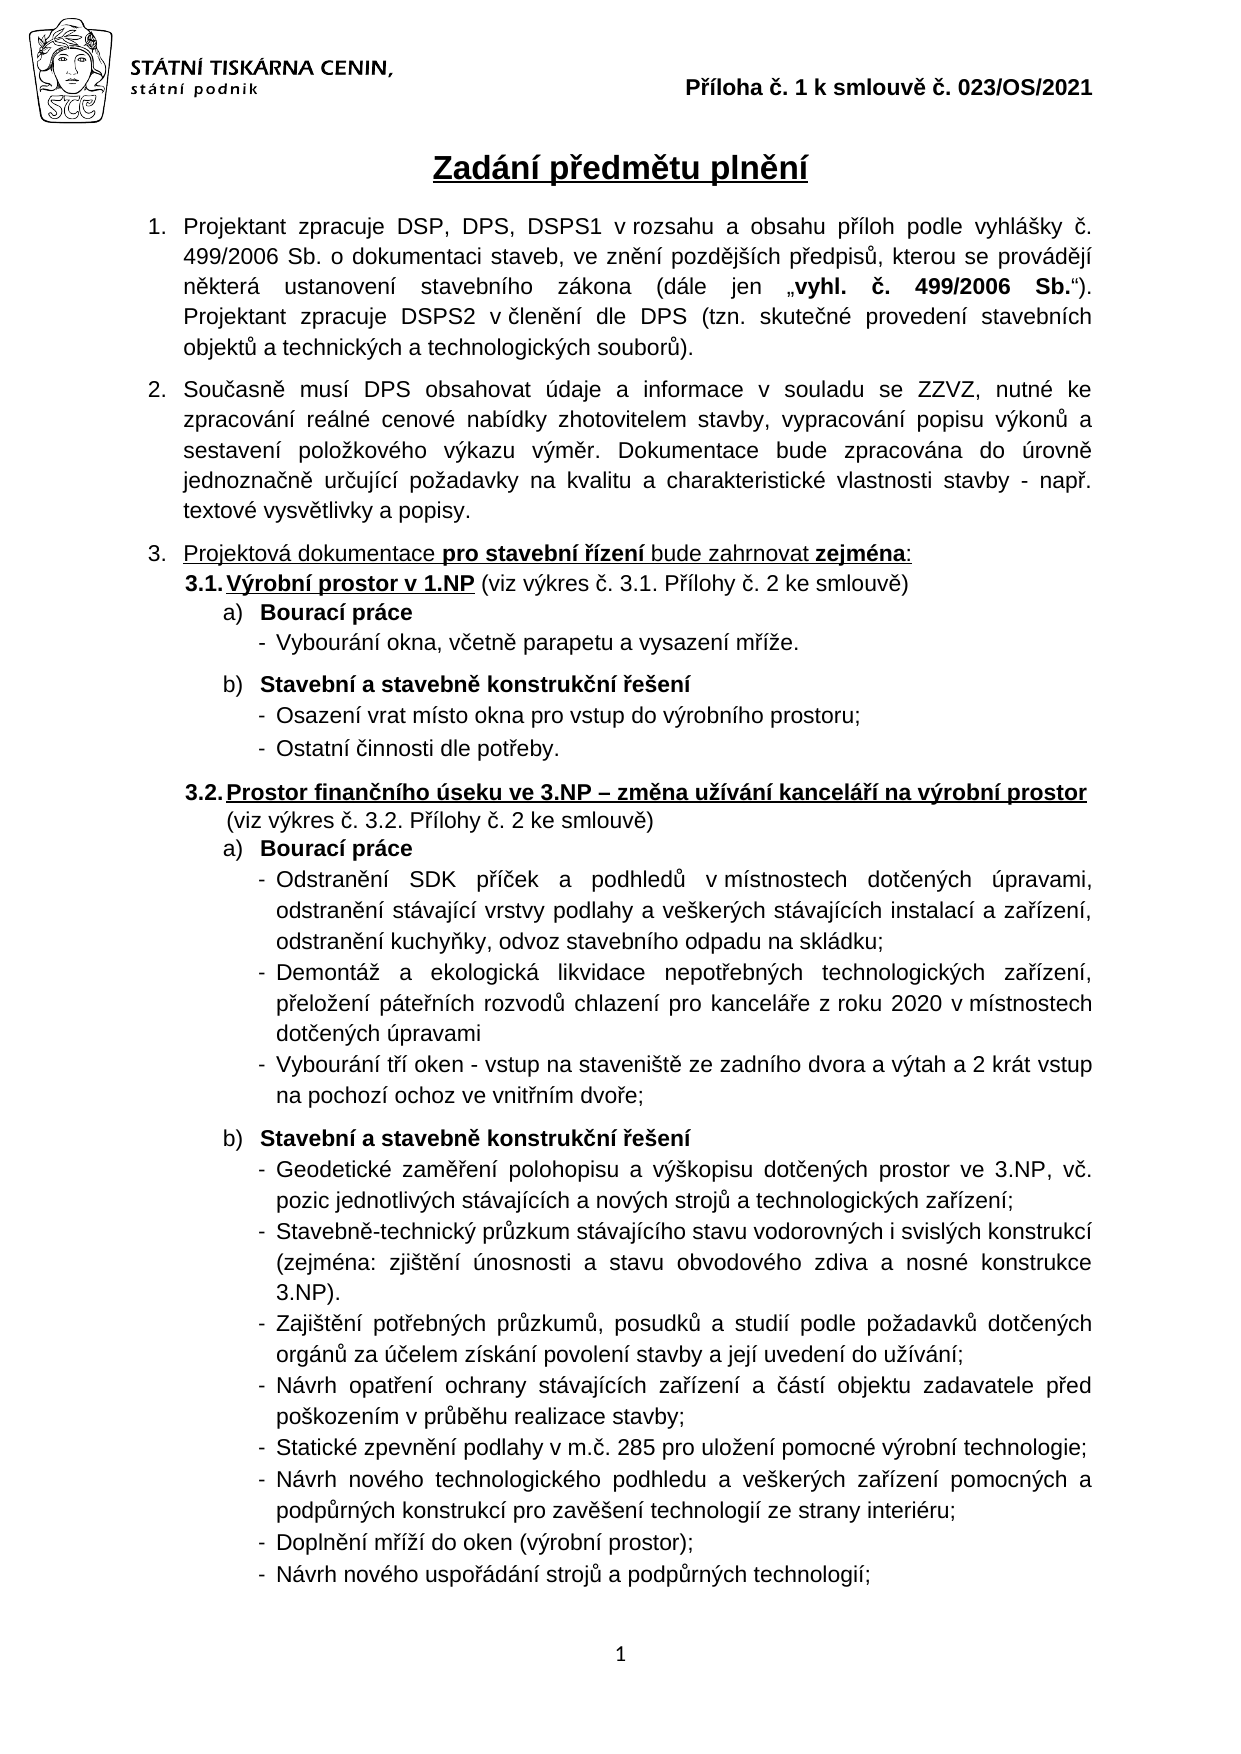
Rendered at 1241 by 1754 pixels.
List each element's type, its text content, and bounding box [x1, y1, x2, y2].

list Projektant zpracuje DSP, DPS, DSPS1 v rozsahu a obsahu příloh podle vyhlášky č. 499/2006 Sb. o dokumentaci staveb, ve znění pozdějších předpisů, kterou se provádějí některá ustanovení stavebního zákona (dále jen „vyhl. č. 499/2006 Sb.“). Projektant zpracuje DSPS2 v členění dle DPS (tzn. skutečné provedení stavebních objektů a technických a technologických souborů). [148, 213, 1092, 360]
list Doplnění mříží do oken (výrobní prostor); [258, 1528, 1092, 1556]
list Zajištění potřebných průzkumů, posudků a studií podle požadavků dotčených orgánů za účelem získání povolení stavby a její uvedení do užívání; [258, 1309, 1092, 1367]
list Stavební a stavebně konstrukční řešení [223, 671, 1092, 698]
list Výrobní prostor v 1.NP (viz výkres č. 3.1. Přílohy č. 2 ke smlouvě) [185, 570, 1092, 596]
list Bourací práce [223, 598, 1092, 625]
list Osazení vrat místo okna pro vstup do výrobního prostoru; [258, 702, 1092, 729]
list Stavební a stavebně konstrukční řešení [223, 1125, 1092, 1151]
list Demontáž a ekologická likvidace nepotřebných technologických zařízení, přeložení páteřních rozvodů chlazení pro kanceláře z roku 2020 v místnostech dotčených úpravami [258, 958, 1092, 1046]
list Odstranění SDK příček a podhledů v místnostech dotčených úpravami, odstranění stávající vrstvy podlahy a veškerých stávajících instalací a zařízení, odstranění kuchyňky, odvoz stavebního odpadu na skládku; [258, 866, 1092, 954]
list Statické zpevnění podlahy v m.č. 285 pro uložení pomocné výrobní technologie; [258, 1433, 1092, 1461]
list Návrh nového uspořádání strojů a podpůrných technologií; [258, 1560, 1092, 1588]
list Prostor finančního úseku ve 3.NP – změna užívání kanceláří na výrobní prostor (viz výkres č. 3.2. Přílohy č. 2 ke smlouvě) [185, 778, 1092, 833]
list Bourací práce [223, 835, 1092, 862]
list Ostatní činnosti dle potřeby. [258, 734, 1092, 762]
list Vybourání okna, včetně parapetu a vysazení mříže. [258, 629, 1092, 655]
list Vybourání tří oken - vstup na staveniště ze zadního dvora a výtah a 2 krát vstup na pochozí ochoz ve vnitřním dvoře; [258, 1050, 1092, 1108]
picture [0, 0, 412, 148]
list Současně musí DPS obsahovat údaje a informace v souladu se ZZVZ, nutné ke zpracování reálné cenové nabídky zhotovitelem stavby, vypracování popisu výkonů a sestavení položkového výkazu výměr. Dokumentace bude zpracována do úrovně jednoznačně určující požadavky na kvalitu a charakteristické vlastnosti stavby - např. textové vysvětlivky a popisy. [148, 376, 1092, 523]
list Návrh opatření ochrany stávajících zařízení a částí objektu zadavatele před poškozením v průběhu realizace stavby; [258, 1371, 1092, 1429]
list Návrh nového technologického podhledu a veškerých zařízení pomocných a podpůrných konstrukcí pro zavěšení technologií ze strany interiéru; [258, 1466, 1092, 1524]
list Projektová dokumentace pro stavební řízení bude zahrnovat zejména: [148, 540, 1092, 566]
text Zadání předmětu plnění [148, 148, 1092, 186]
list Stavebně-technický průzkum stávajícího stavu vodorovných i svislých konstrukcí (zejména: zjištění únosnosti a stavu obvodového zdiva a nosné konstrukce 3.NP). [258, 1217, 1092, 1305]
list Geodetické zaměření polohopisu a výškopisu dotčených prostor ve 3.NP, vč. pozic jednotlivých stávajících a nových strojů a technologických zařízení; [258, 1155, 1092, 1213]
